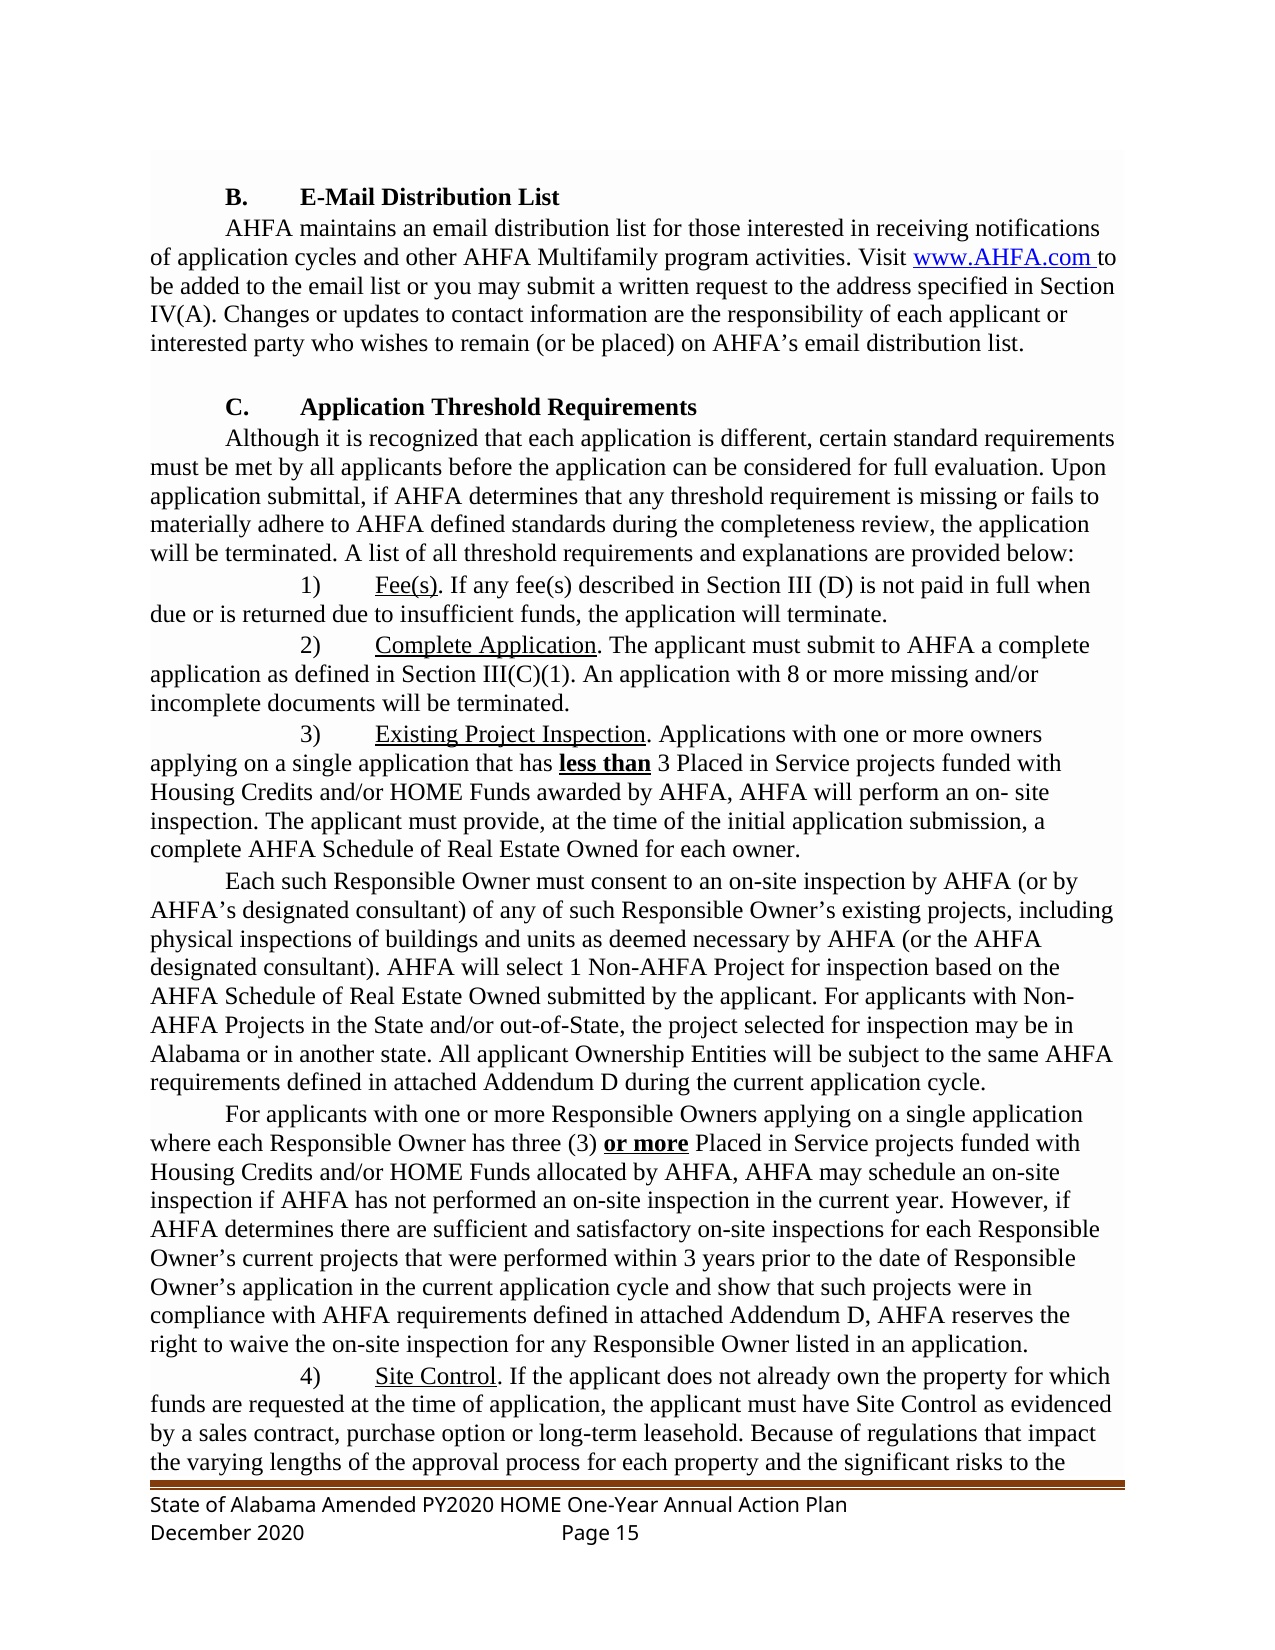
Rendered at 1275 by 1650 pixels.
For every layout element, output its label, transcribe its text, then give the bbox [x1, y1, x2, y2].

text Each such Responsible Owner must consent to an on-site inspection by AHFA (or by AHFA’s designated consultant) of any of such Responsible Owner’s existing projects, including physical inspections of buildings and units as deemed necessary by AHFA (or the AHFA designated consultant). AHFA will select 1 Non-AHFA Project for inspection based on the AHFA Schedule of Real Estate Owned submitted by the applicant. For applicants with Non-AHFA Projects in the State and/or out-of-State, the project selected for inspection may be in Alabama or in another state. All applicant Ownership Entities will be subject to the same AHFA requirements defined in attached Addendum D during the current application cycle. [150, 866, 1124, 1096]
text 2) Complete Application. The applicant must submit to AHFA a complete application as defined in Section III(C)(1). An application with 8 or more missing and/or incomplete documents will be terminated. [150, 630, 1124, 717]
text For applicants with one or more Responsible Owners applying on a single application where each Responsible Owner has three (3) or more Placed in Service projects funded with Housing Credits and/or HOME Funds allocated by AHFA, AHFA may schedule an on-site inspection if AHFA has not performed an on-site inspection in the current year. However, if AHFA determines there are sufficient and satisfactory on-site inspections for each Responsible Owner’s current projects that were performed within 3 years prior to the date of Responsible Owner’s application in the current application cycle and show that such projects were in compliance with AHFA requirements defined in attached Addendum D, AHFA reserves the right to waive the on-site inspection for any Responsible Owner listed in an application. [150, 1099, 1124, 1358]
text Although it is recognized that each application is different, certain standard requirements must be met by all applicants before the application can be considered for full evaluation. Upon application submittal, if AHFA determines that any threshold requirement is missing or fails to materially adhere to AHFA defined standards during the completeness review, the application will be terminated. A list of all threshold requirements and explanations are provided below: [150, 423, 1124, 567]
text AHFA maintains an email distribution list for those interested in receiving notifications of application cycles and other AHFA Multifamily program activities. Visit www.AHFA.com to be added to the email list or you may submit a written request to the address specified in Section IV(A). Changes or updates to contact information are the responsibility of each applicant or interested party who wishes to remain (or be placed) on AHFA’s email distribution list. [150, 213, 1124, 357]
text 1) Fee(s). If any fee(s) described in Section III (D) is not paid in full when due or is returned due to insufficient funds, the application will terminate. [150, 570, 1124, 627]
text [150, 1361, 1124, 1476]
text C. Application Threshold Requirements [150, 392, 1124, 420]
text B. E-Mail Distribution List [150, 182, 1124, 210]
text 3) Existing Project Inspection. Applications with one or more owners applying on a single application that has less than 3 Placed in Service projects funded with Housing Credits and/or HOME Funds awarded by AHFA, AHFA will perform an on- site inspection. The applicant must provide, at the time of the initial application submission, a complete AHFA Schedule of Real Estate Owned for each owner. [150, 719, 1124, 863]
